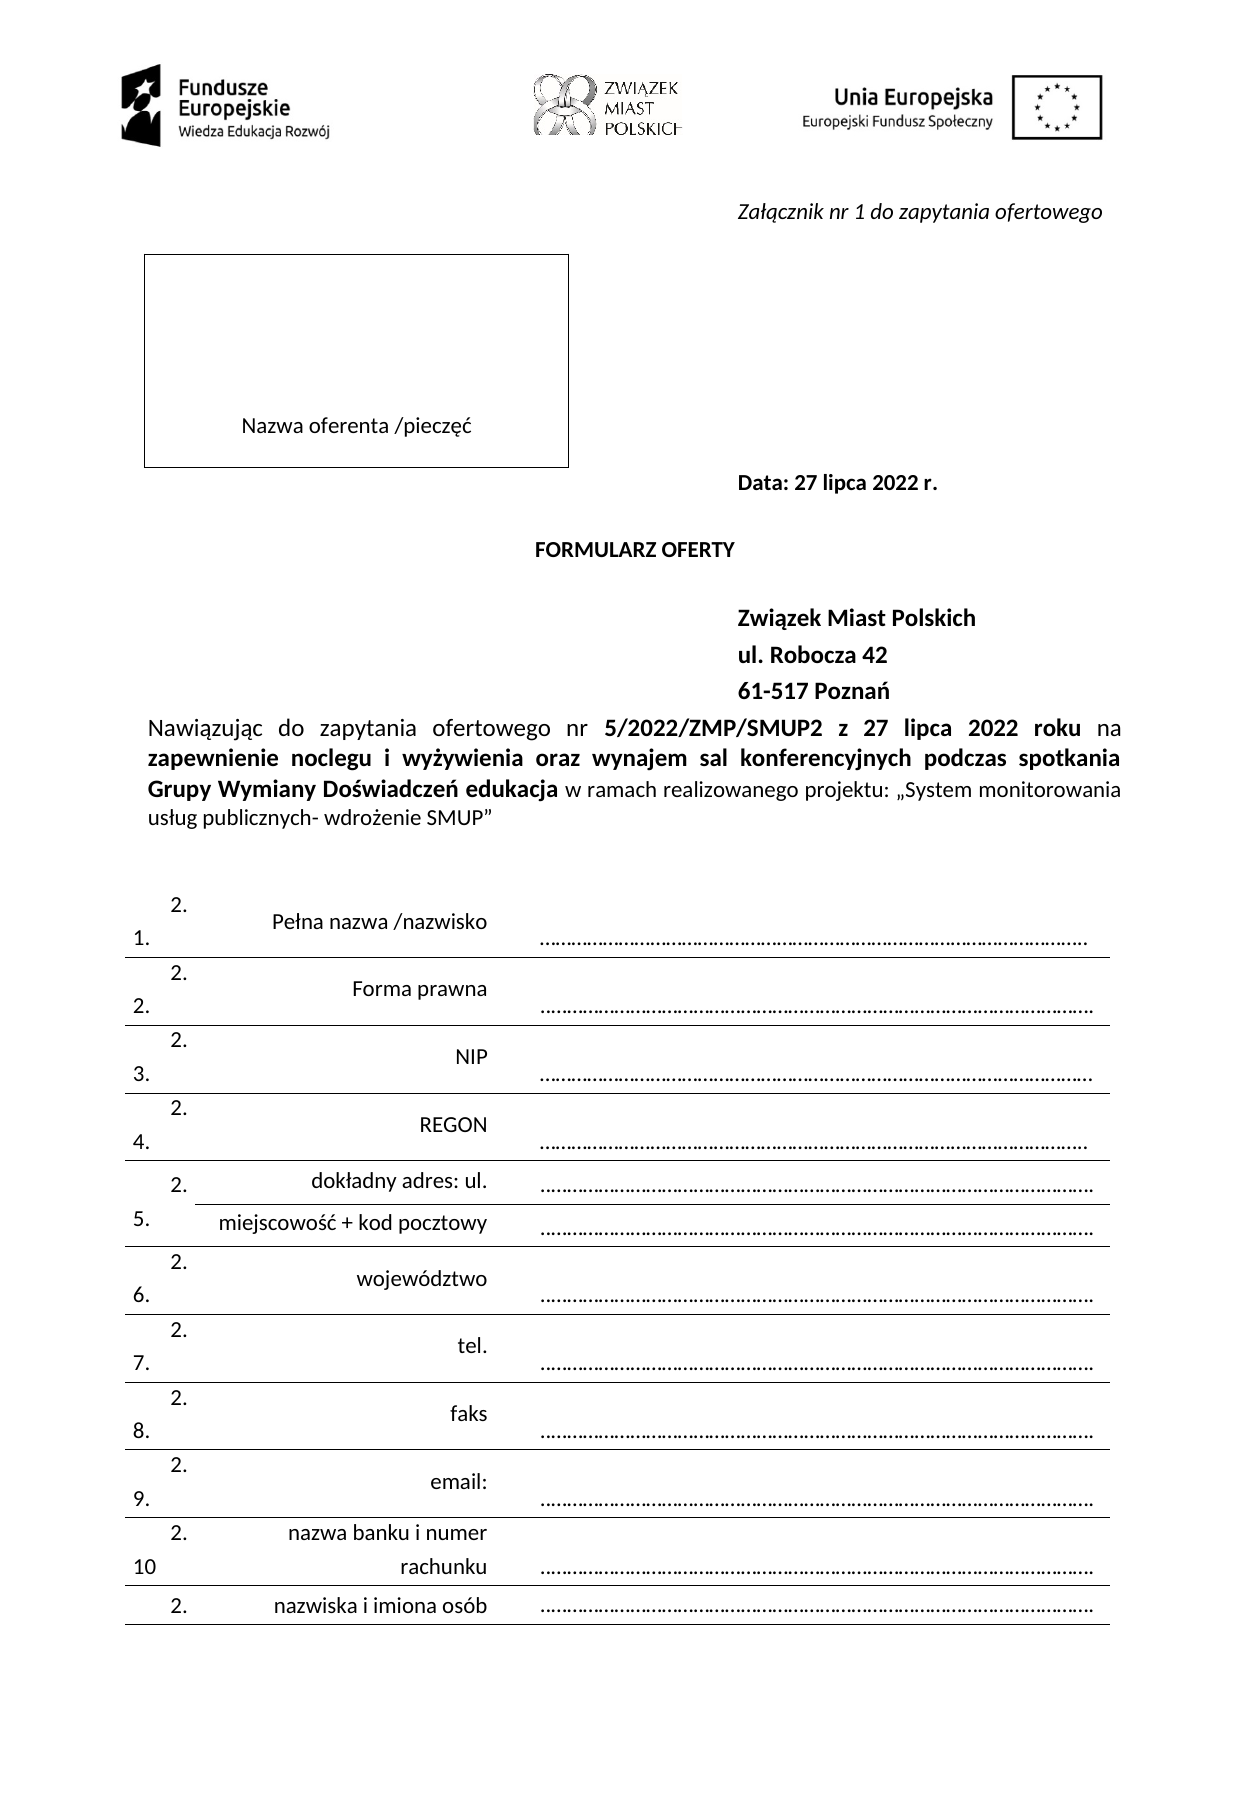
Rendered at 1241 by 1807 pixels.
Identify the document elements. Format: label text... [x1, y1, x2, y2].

table_cell Forma prawna [195, 958, 495, 1024]
text FORMULARZ OFERTY [148, 535, 1122, 563]
table_header Nazwa oferenta /pieczęć [145, 255, 568, 467]
table_cell email: [195, 1450, 495, 1517]
table_cell 2.8. [125, 1383, 195, 1449]
table_header ………………………………………………………………………………………….. [495, 890, 1110, 957]
text ul. Robocza 42 [148, 639, 1122, 669]
picture [102, 43, 348, 167]
text Nawiązując do zapytania ofertowego nr 5/2022/ZMP/SMUP2 z 27 lipca 2022 roku na zapewnienie noclegu i wyżywienia oraz wynajem sal konferencyjnych podczas spotkania Grupy Wymiany Doświadczeń edukacja w ramach realizowanego projektu: „System monitorowania usług publicznych- wdrożenie SMUP” [148, 712, 1122, 831]
picture [532, 74, 682, 134]
picture [783, 53, 1122, 161]
table_cell …………………………………………………………………………………………… [495, 1026, 1110, 1092]
table_cell ..…………………………………………………………………………………………. [495, 1450, 1110, 1517]
table_cell 2.11. [125, 1586, 195, 1624]
table_cell ..…………………………………………………………………………………………. [495, 1315, 1110, 1382]
table_cell 2.5. [125, 1161, 195, 1246]
table_cell 2.10 [125, 1518, 195, 1585]
table_cell 2.7. [125, 1315, 195, 1382]
text Załącznik nr 1 do zapytania ofertowego [664, 197, 1122, 225]
table_header Pełna nazwa /nazwisko [195, 890, 495, 957]
table_cell ..…………………………………………………………………………………………. [495, 1161, 1110, 1203]
table_cell ..…………………………………………………………………………………………. [495, 958, 1110, 1024]
table_cell województwo [195, 1247, 495, 1314]
text Data: 27 lipca 2022 r. [148, 468, 1122, 496]
table_cell miejscowość + kod pocztowy [195, 1205, 495, 1246]
table_cell 2.2. [125, 958, 195, 1024]
table_cell REGON [195, 1094, 495, 1160]
text 61-517 Poznań [148, 675, 1122, 706]
table_cell tel. [195, 1315, 495, 1382]
table_cell ..…………………………………………………………………………………………. [495, 1383, 1110, 1449]
table_cell NIP [195, 1026, 495, 1092]
table_cell faks [195, 1383, 495, 1449]
table_cell dokładny adres: ul. [195, 1161, 495, 1203]
table_cell 2.6. [125, 1247, 195, 1314]
text Związek Miast Polskich [148, 602, 1122, 633]
table_cell nazwa banku i numer rachunku [195, 1518, 495, 1585]
table_cell 2.9. [125, 1450, 195, 1517]
table_cell ..…………………………………………………………………………………………. [495, 1247, 1110, 1314]
table_cell ..…………………………………………………………………………………………. [495, 1205, 1110, 1246]
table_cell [495, 1586, 1110, 1624]
table_header 2.1. [125, 890, 195, 957]
table_cell ..…………………………………………………………………………………………. [495, 1518, 1110, 1585]
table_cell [195, 1586, 495, 1624]
table_cell 2.4. [125, 1094, 195, 1160]
table_cell ………………………………………………………………………………………….. [495, 1094, 1110, 1160]
table_cell 2.3. [125, 1026, 195, 1092]
